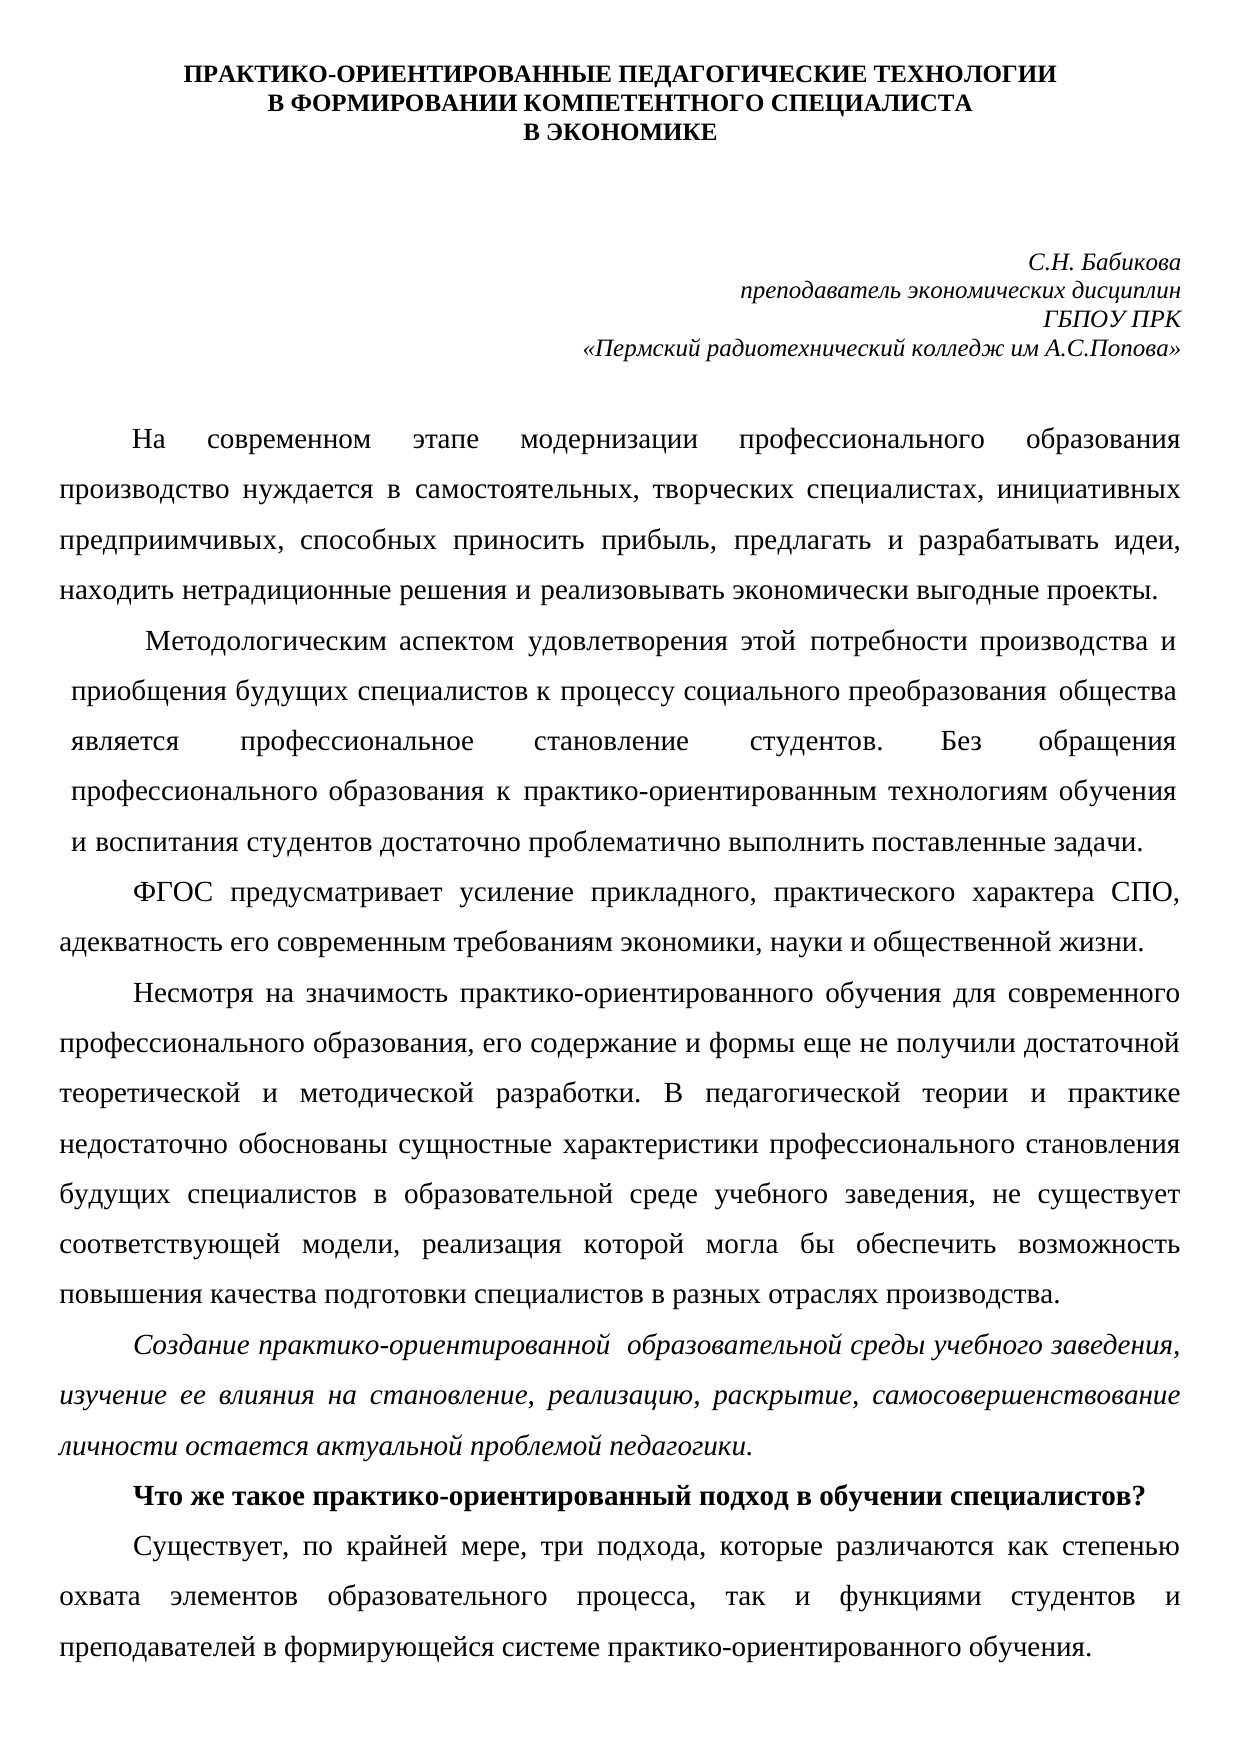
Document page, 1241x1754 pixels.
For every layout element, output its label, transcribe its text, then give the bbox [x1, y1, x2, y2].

text Что же такое практико-ориентированный подход в обучении специалистов? [59, 1478, 1181, 1511]
text Существует, по крайней мере, три подхода, которые различаются как степенью охвата элементов образовательного процесса, так и функциями студентов и преподавателей в формирующейся системе практико-ориентированного обучения. [59, 1528, 1181, 1662]
text С.Н. Бабикова [59, 247, 1181, 276]
text На современном этапе модернизации профессионального образования производство нуждается в самостоятельных, творческих специалистах, инициативных предприимчивых, способных приносить прибыль, предлагать и разрабатывать идеи, находить нетрадиционные решения и реализовывать экономически выгодные проекты. [59, 421, 1181, 606]
text ПРАКТИКО-ОРИЕНТИРОВАННЫЕ ПЕДАГОГИЧЕСКИЕ ТЕХНОЛОГИИ [59, 59, 1181, 88]
text В ФОРМИРОВАНИИ КОМПЕТЕНТНОГО СПЕЦИАЛИСТА [59, 88, 1181, 117]
text «Пермский радиотехнический колледж им А.С.Попова» [59, 333, 1181, 362]
text Несмотря на значимость практико-ориентированного обучения для современного профессионального образования, его содержание и формы еще не получили достаточной теоретической и методической разработки. В педагогической теории и практике недостаточно обоснованы сущностные характеристики профессионального становления будущих специалистов в образовательной среде учебного заведения, не существует соответствующей модели, реализация которой могла бы обеспечить возможность повышения качества подготовки специалистов в разных отраслях производства. [59, 975, 1181, 1310]
text В ЭКОНОМИКЕ [59, 117, 1181, 145]
text Методологическим аспектом удовлетворения этой потребности производства и приобщения будущих специалистов к процессу социального преобразования общества является профессиональное становление студентов. Без обращения профессионального образования к практико-ориентированным технологиям обучения и воспитания студентов достаточно проблематично выполнить поставленные задачи. [71, 623, 1176, 857]
text ФГОС предусматривает усиление прикладного, практического характера СПО, адекватность его современным требованиям экономики, науки и общественной жизни. [59, 874, 1181, 958]
text Создание практико-ориентированной образовательной среды учебного заведения, изучение ее влияния на становление, реализацию, раскрытие, самосовершенствование личности остается актуальной проблемой педагогики. [59, 1327, 1181, 1461]
text преподаватель экономических дисциплин [59, 276, 1181, 304]
text ГБПОУ ПРК [59, 304, 1181, 333]
